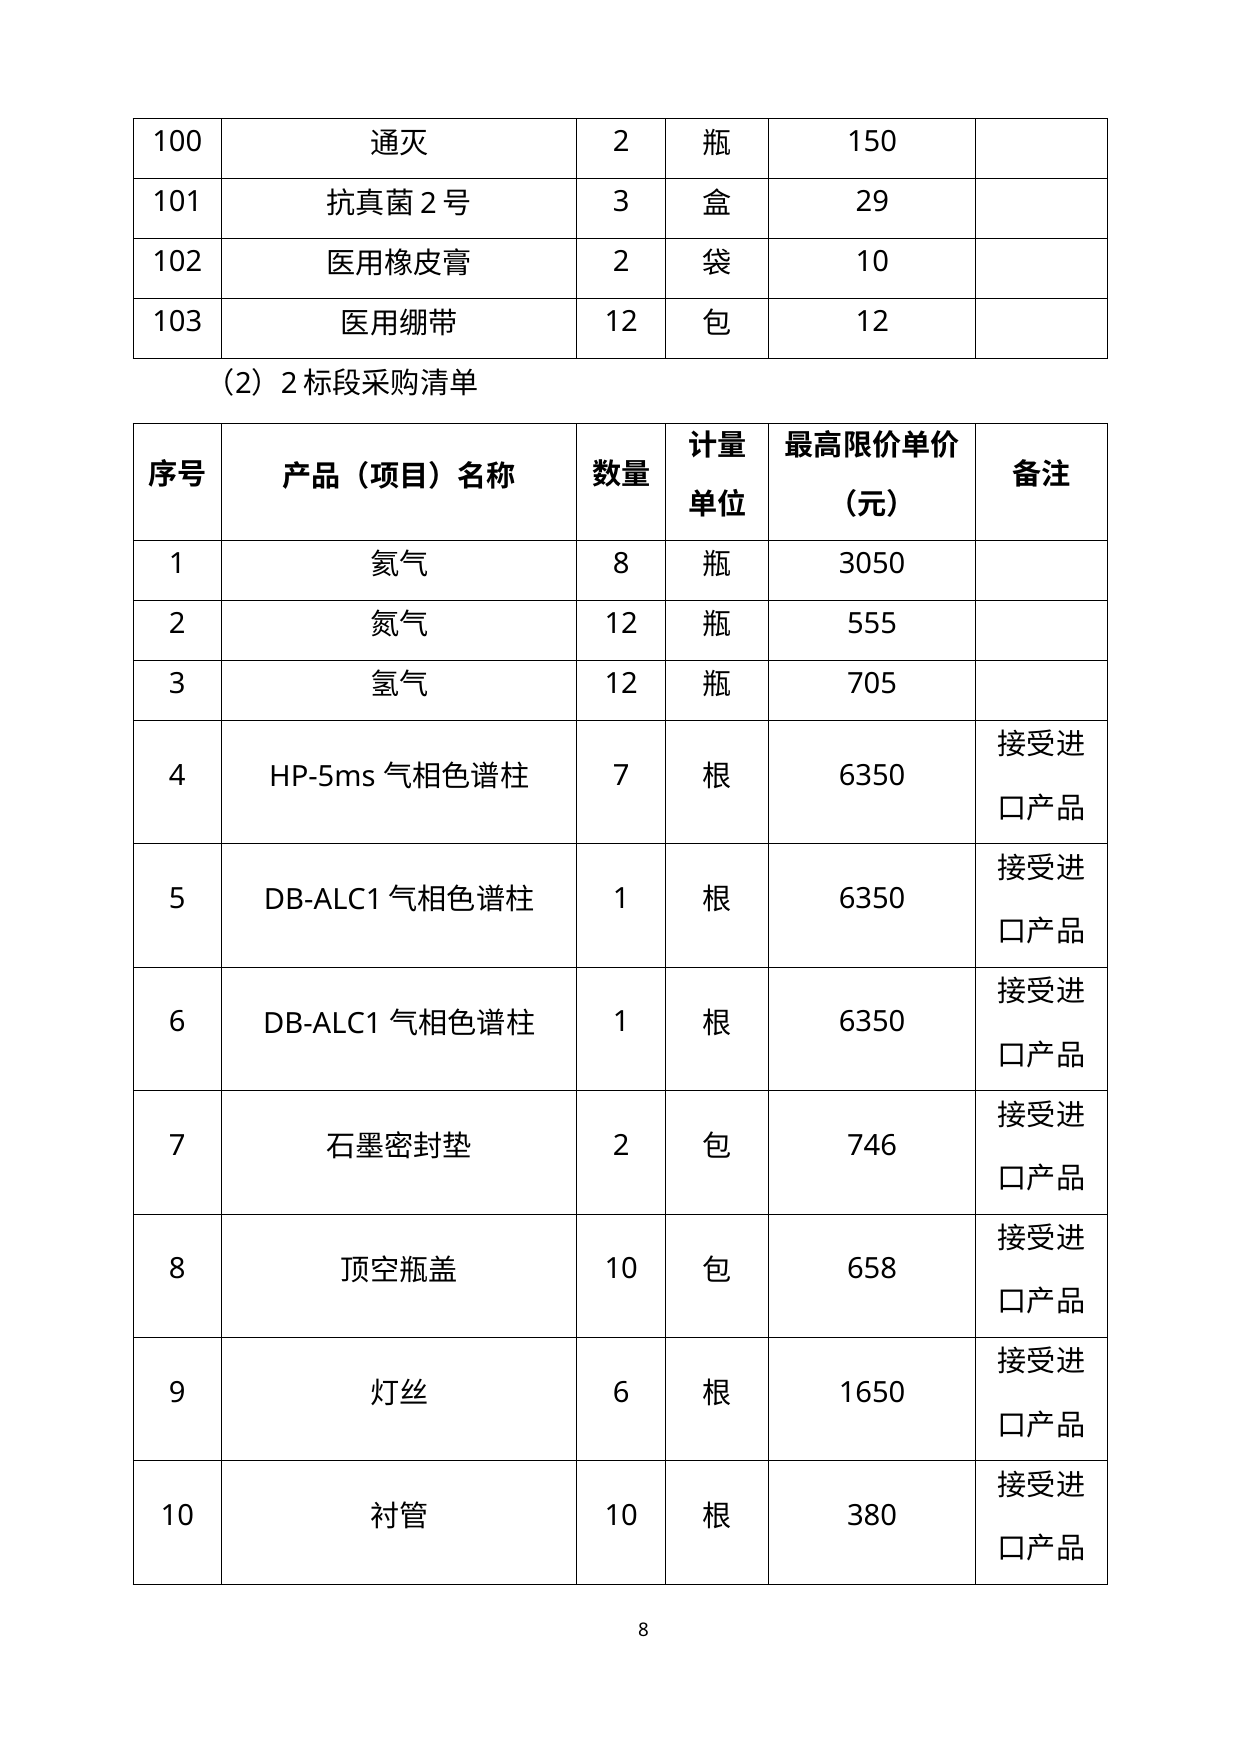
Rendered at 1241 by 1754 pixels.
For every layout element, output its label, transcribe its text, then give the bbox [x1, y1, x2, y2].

table_cell 1650 [769, 1338, 975, 1460]
table_cell 29 [769, 179, 975, 238]
table_cell 袋 [666, 239, 768, 298]
table_cell 瓶 [666, 601, 768, 660]
table_cell 氦气 [222, 541, 576, 600]
table_cell 103 [134, 299, 221, 358]
table_cell 7 [134, 1091, 221, 1213]
table_cell [976, 601, 1107, 660]
table_cell 根 [666, 721, 768, 843]
table_cell 接受进口产品 [976, 721, 1107, 843]
table_cell 2 [577, 239, 665, 298]
table_cell 7 [577, 721, 665, 843]
table_cell 10 [577, 1215, 665, 1337]
table_cell 102 [134, 239, 221, 298]
table_cell 接受进口产品 [976, 844, 1107, 967]
table_cell 瓶 [666, 541, 768, 600]
table_cell 根 [666, 968, 768, 1090]
text （2）2标段采购清单 [176, 359, 1122, 402]
table_header 备注 [976, 424, 1107, 540]
table_cell 接受进口产品 [976, 1338, 1107, 1460]
table_cell [976, 179, 1107, 238]
table_cell 555 [769, 601, 975, 660]
table_cell 10 [577, 1461, 665, 1584]
table_cell DB-ALC1气相色谱柱 [222, 844, 576, 967]
table_cell 6 [134, 968, 221, 1090]
table_cell 2 [134, 601, 221, 660]
table_cell 12 [577, 601, 665, 660]
table_cell 1 [577, 968, 665, 1090]
table_cell 包 [666, 1091, 768, 1213]
table_cell 氮气 [222, 601, 576, 660]
table_cell 12 [577, 299, 665, 358]
table_cell 10 [134, 1461, 221, 1584]
table_cell 705 [769, 661, 975, 720]
table_cell [976, 239, 1107, 298]
table_cell 6350 [769, 844, 975, 967]
table_cell 10 [769, 239, 975, 298]
table_cell 2 [577, 119, 665, 178]
table_cell 盒 [666, 179, 768, 238]
table_header 计量单位 [666, 424, 768, 540]
table_cell 658 [769, 1215, 975, 1337]
table_cell 6350 [769, 968, 975, 1090]
table_cell 2 [577, 1091, 665, 1213]
table_cell 接受进口产品 [976, 1461, 1107, 1584]
table_cell 12 [577, 661, 665, 720]
table_cell 6350 [769, 721, 975, 843]
table_cell 根 [666, 844, 768, 967]
table_cell HP-5ms 气相色谱柱 [222, 721, 576, 843]
table_cell 根 [666, 1338, 768, 1460]
table_cell 包 [666, 299, 768, 358]
table_cell 医用绷带 [222, 299, 576, 358]
table_cell [976, 119, 1107, 178]
table_cell 抗真菌2号 [222, 179, 576, 238]
table_cell 瓶 [666, 119, 768, 178]
table_cell 衬管 [222, 1461, 576, 1584]
table_cell 接受进口产品 [976, 1091, 1107, 1213]
table_cell 380 [769, 1461, 975, 1584]
table_cell 顶空瓶盖 [222, 1215, 576, 1337]
table_header 序号 [134, 424, 221, 540]
table_header 产品（项目）名称 [222, 424, 576, 540]
table_cell 101 [134, 179, 221, 238]
table_cell 医用橡皮膏 [222, 239, 576, 298]
table_cell 8 [577, 541, 665, 600]
table_cell 灯丝 [222, 1338, 576, 1460]
table_cell 石墨密封垫 [222, 1091, 576, 1213]
table_cell [976, 541, 1107, 600]
table_header 最高限价单价（元） [769, 424, 975, 540]
table_header 数量 [577, 424, 665, 540]
table_cell 1 [134, 541, 221, 600]
table_cell 6 [577, 1338, 665, 1460]
table_cell 150 [769, 119, 975, 178]
table_cell 包 [666, 1215, 768, 1337]
table_cell 接受进口产品 [976, 968, 1107, 1090]
table_cell 3050 [769, 541, 975, 600]
table_cell [976, 299, 1107, 358]
table_cell 1 [577, 844, 665, 967]
table_cell 8 [134, 1215, 221, 1337]
table_cell 12 [769, 299, 975, 358]
table_cell 100 [134, 119, 221, 178]
table_cell 根 [666, 1461, 768, 1584]
table_cell 4 [134, 721, 221, 843]
table_cell 通灭 [222, 119, 576, 178]
table_cell 3 [577, 179, 665, 238]
table_cell 3 [134, 661, 221, 720]
table_cell 9 [134, 1338, 221, 1460]
table_cell 氢气 [222, 661, 576, 720]
table_cell 746 [769, 1091, 975, 1213]
table_cell [976, 661, 1107, 720]
table_cell 5 [134, 844, 221, 967]
table_cell 接受进口产品 [976, 1215, 1107, 1337]
table_cell DB-ALC1 气相色谱柱 [222, 968, 576, 1090]
table_cell 瓶 [666, 661, 768, 720]
